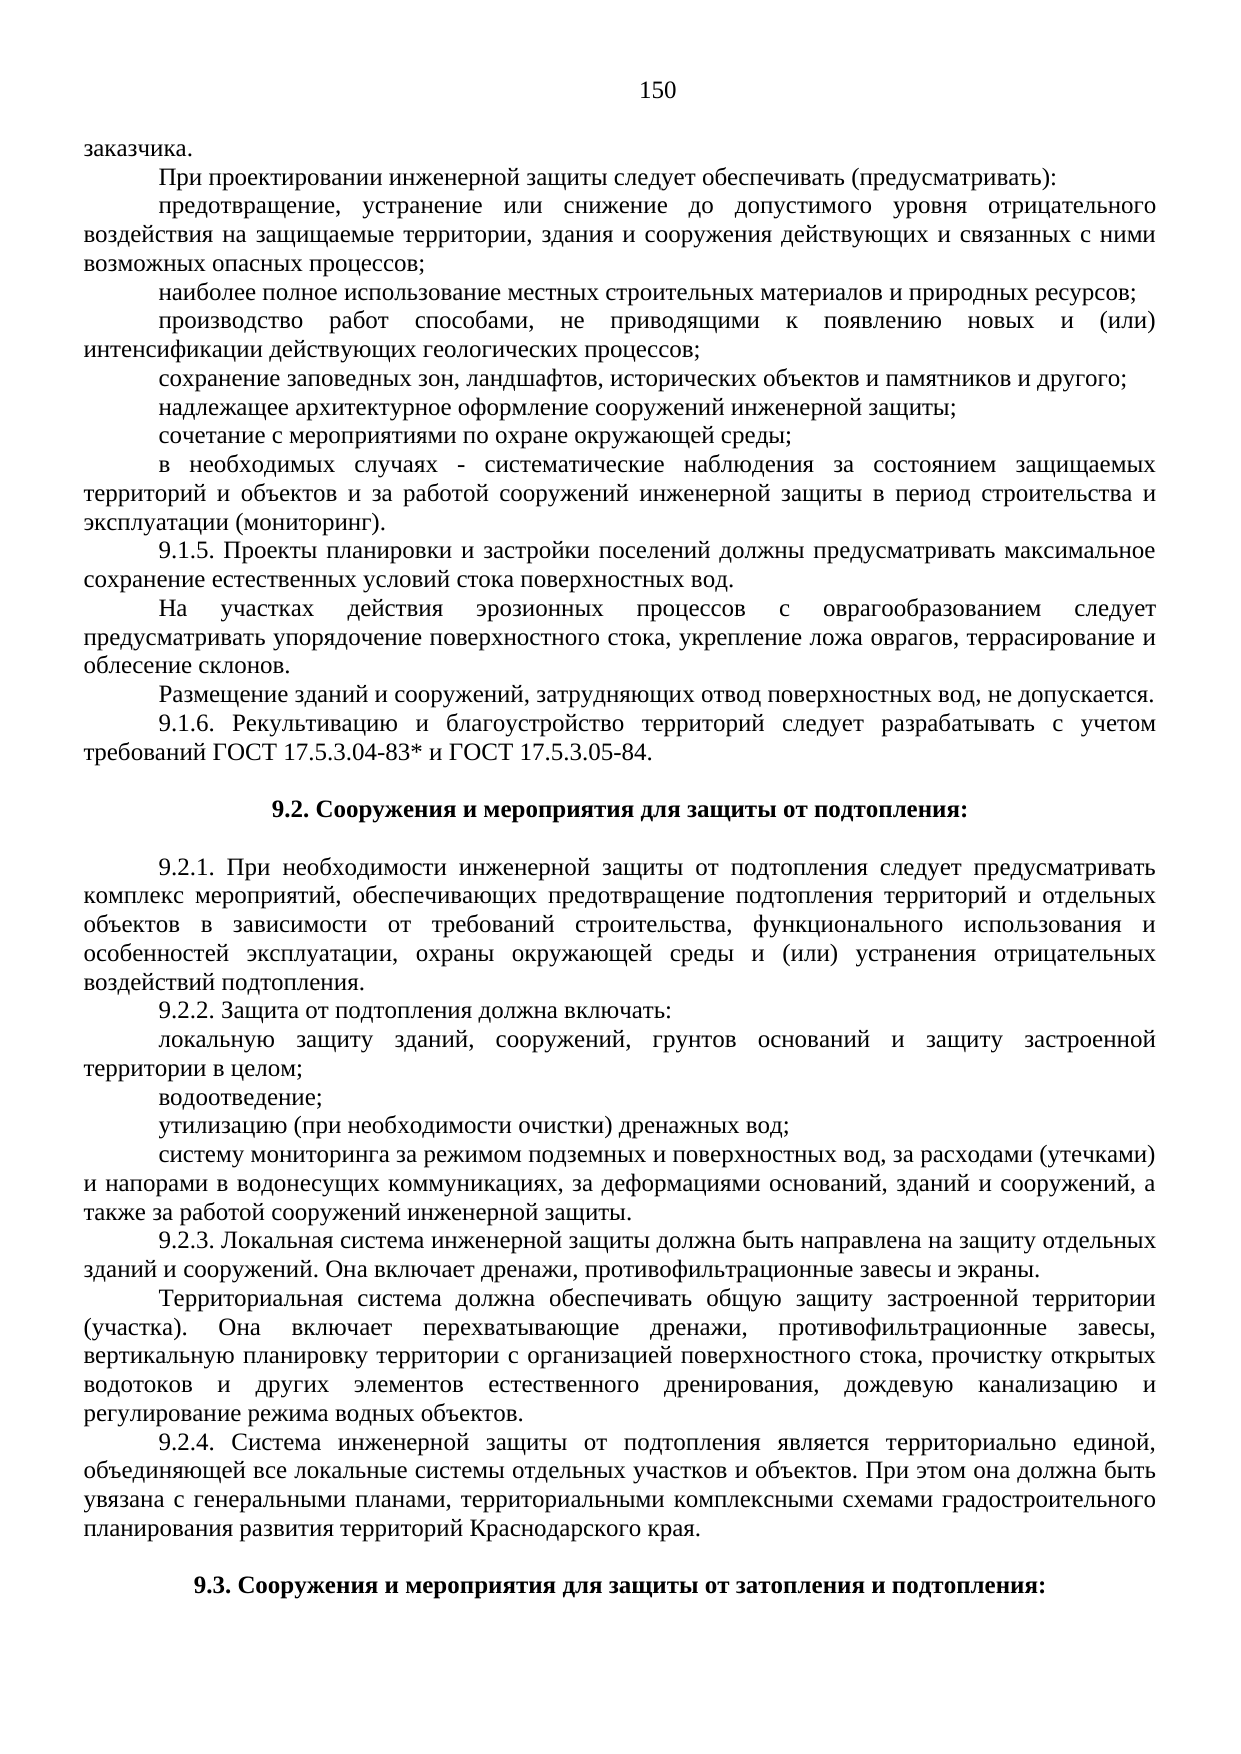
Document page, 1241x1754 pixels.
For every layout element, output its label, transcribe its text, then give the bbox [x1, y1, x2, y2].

text 9.2.3. Локальная система инженерной защиты должна быть направлена на защиту отдельных зданий и сооружений. Она включает дренажи, противофильтрационные завесы и экраны. [83, 1225, 1157, 1283]
text Размещение зданий и сооружений, затрудняющих отвод поверхностных вод, не допускается. [83, 679, 1157, 708]
text предотвращение, устранение или снижение до допустимого уровня отрицательного воздействия на защищаемые территории, здания и сооружения действующих и связанных с ними возможных опасных процессов; [83, 190, 1157, 277]
text наиболее полное использование местных строительных материалов и природных ресурсов; [83, 277, 1157, 305]
text утилизацию (при необходимости очистки) дренажных вод; [83, 1110, 1157, 1139]
text водоотведение; [83, 1082, 1157, 1110]
text При проектировании инженерной защиты следует обеспечивать (предусматривать): [83, 162, 1157, 190]
text 9.2.1. При необходимости инженерной защиты от подтопления следует предусматривать комплекс мероприятий, обеспечивающих предотвращение подтопления территорий и отдельных объектов в зависимости от требований строительства, функционального использования и особенностей эксплуатации, охраны окружающей среды и (или) устранения отрицательных воздействий подтопления. [83, 852, 1157, 995]
text 9.2.2. Защита от подтопления должна включать: [83, 995, 1157, 1024]
text в необходимых случаях - систематические наблюдения за состоянием защищаемых территорий и объектов и за работой сооружений инженерной защиты в период строительства и эксплуатации (мониторинг). [83, 449, 1157, 535]
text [83, 133, 1157, 162]
subtitle 9.3. Сооружения и мероприятия для защиты от затопления и подтопления: [83, 1570, 1157, 1599]
text производство работ способами, не приводящими к появлению новых и (или) интенсификации действующих геологических процессов; [83, 305, 1157, 363]
text Территориальная система должна обеспечивать общую защиту застроенной территории (участка). Она включает перехватывающие дренажи, противофильтрационные завесы, вертикальную планировку территории с организацией поверхностного стока, прочистку открытых водотоков и других элементов естественного дренирования, дождевую канализацию и регулирование режима водных объектов. [83, 1283, 1157, 1427]
text сочетание с мероприятиями по охране окружающей среды; [83, 420, 1157, 449]
subtitle 9.2. Сооружения и мероприятия для защиты от подтопления: [83, 794, 1157, 823]
text 9.1.6. Рекультивацию и благоустройство территорий следует разрабатывать с учетом требований ГОСТ 17.5.3.04-83* и ГОСТ 17.5.3.05-84. [83, 708, 1157, 765]
text На участках действия эрозионных процессов с оврагообразованием следует предусматривать упорядочение поверхностного стока, укрепление ложа оврагов, террасирование и облесение склонов. [83, 593, 1157, 679]
text локальную защиту зданий, сооружений, грунтов оснований и защиту застроенной территории в целом; [83, 1024, 1157, 1082]
text 9.1.5. Проекты планировки и застройки поселений должны предусматривать максимальное сохранение естественных условий стока поверхностных вод. [83, 535, 1157, 593]
text надлежащее архитектурное оформление сооружений инженерной защиты; [83, 392, 1157, 420]
text сохранение заповедных зон, ландшафтов, исторических объектов и памятников и другого; [83, 363, 1157, 392]
text систему мониторинга за режимом подземных и поверхностных вод, за расходами (утечками) и напорами в водонесущих коммуникациях, за деформациями оснований, зданий и сооружений, а также за работой сооружений инженерной защиты. [83, 1139, 1157, 1225]
text 9.2.4. Система инженерной защиты от подтопления является территориально единой, объединяющей все локальные системы отдельных участков и объектов. При этом она должна быть увязана с генеральными планами, территориальными комплексными схемами градостроительного планирования развития территорий Краснодарского края. [83, 1427, 1157, 1542]
